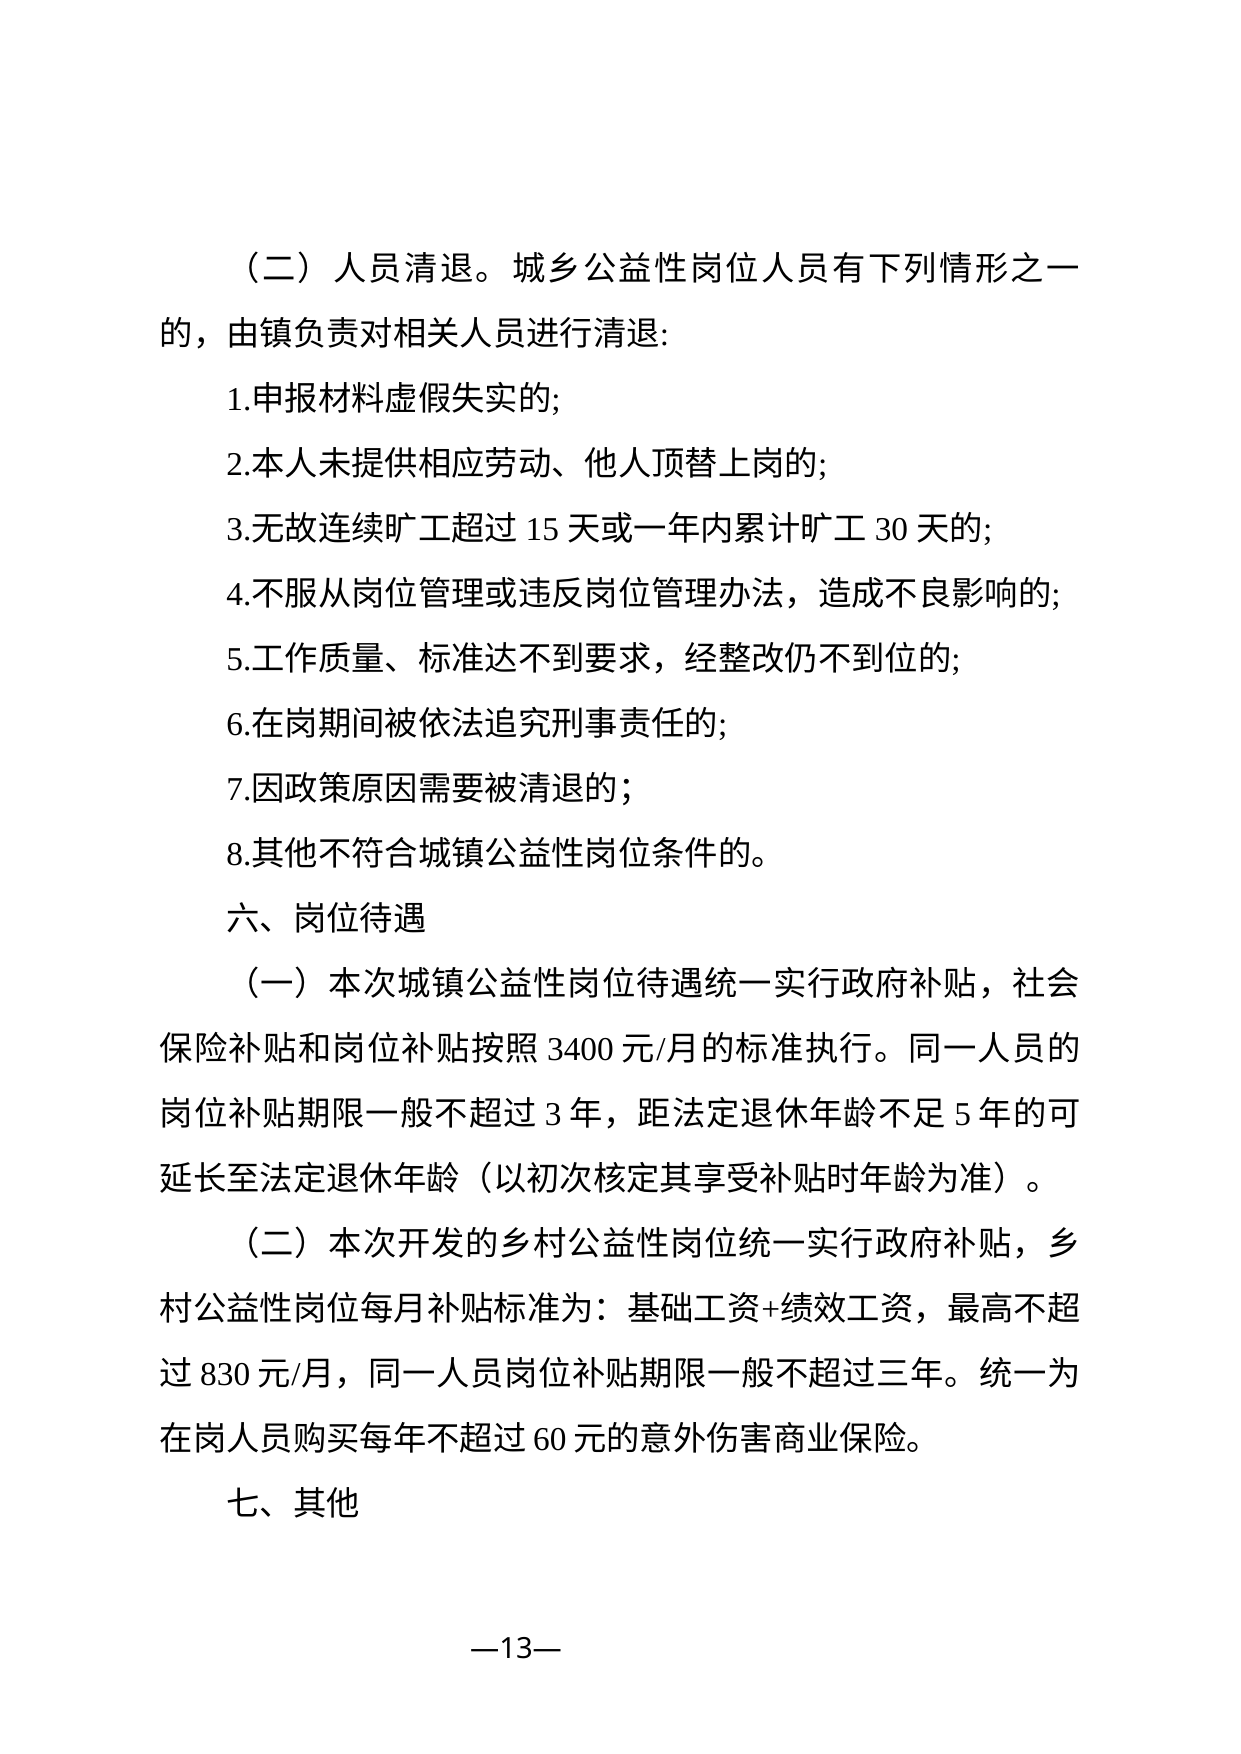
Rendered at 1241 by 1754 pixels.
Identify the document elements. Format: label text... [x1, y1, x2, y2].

text （一）本次城镇公益性岗位待遇统一实行政府补贴，社会保险补贴和岗位补贴按照3400元/月的标准执行。同一人员的岗位补贴期限一般不超过3年，距法定退休年龄不足5年的可延长至法定退休年龄（以初次核定其享受补贴时年龄为准）。 [159, 948, 1081, 1208]
text 8.其他不符合城镇公益性岗位条件的。 [159, 818, 1081, 883]
text （二）本次开发的乡村公益性岗位统一实行政府补贴，乡村公益性岗位每月补贴标准为：基础工资+绩效工资，最高不超过830元/月，同一人员岗位补贴期限一般不超过三年。统一为在岗人员购买每年不超过60元的意外伤害商业保险。 [159, 1208, 1081, 1468]
text 3.无故连续旷工超过 15 天或一年内累计旷工 30 天的; [159, 493, 1081, 558]
text 4.不服从岗位管理或违反岗位管理办法，造成不良影响的; [159, 558, 1081, 623]
text 七、其他 [159, 1468, 1081, 1533]
text 2.本人未提供相应劳动、他人顶替上岗的; [159, 428, 1081, 493]
text 5.工作质量、标准达不到要求，经整改仍不到位的; [159, 623, 1081, 688]
text （二）人员清退。城乡公益性岗位人员有下列情形之一的，由镇负责对相关人员进行清退: [159, 233, 1081, 363]
text 1.申报材料虚假失实的; [159, 363, 1081, 428]
text 6.在岗期间被依法追究刑事责任的; [159, 688, 1081, 753]
text 7.因政策原因需要被清退的； [159, 753, 1081, 818]
text 六、岗位待遇 [159, 883, 1081, 948]
